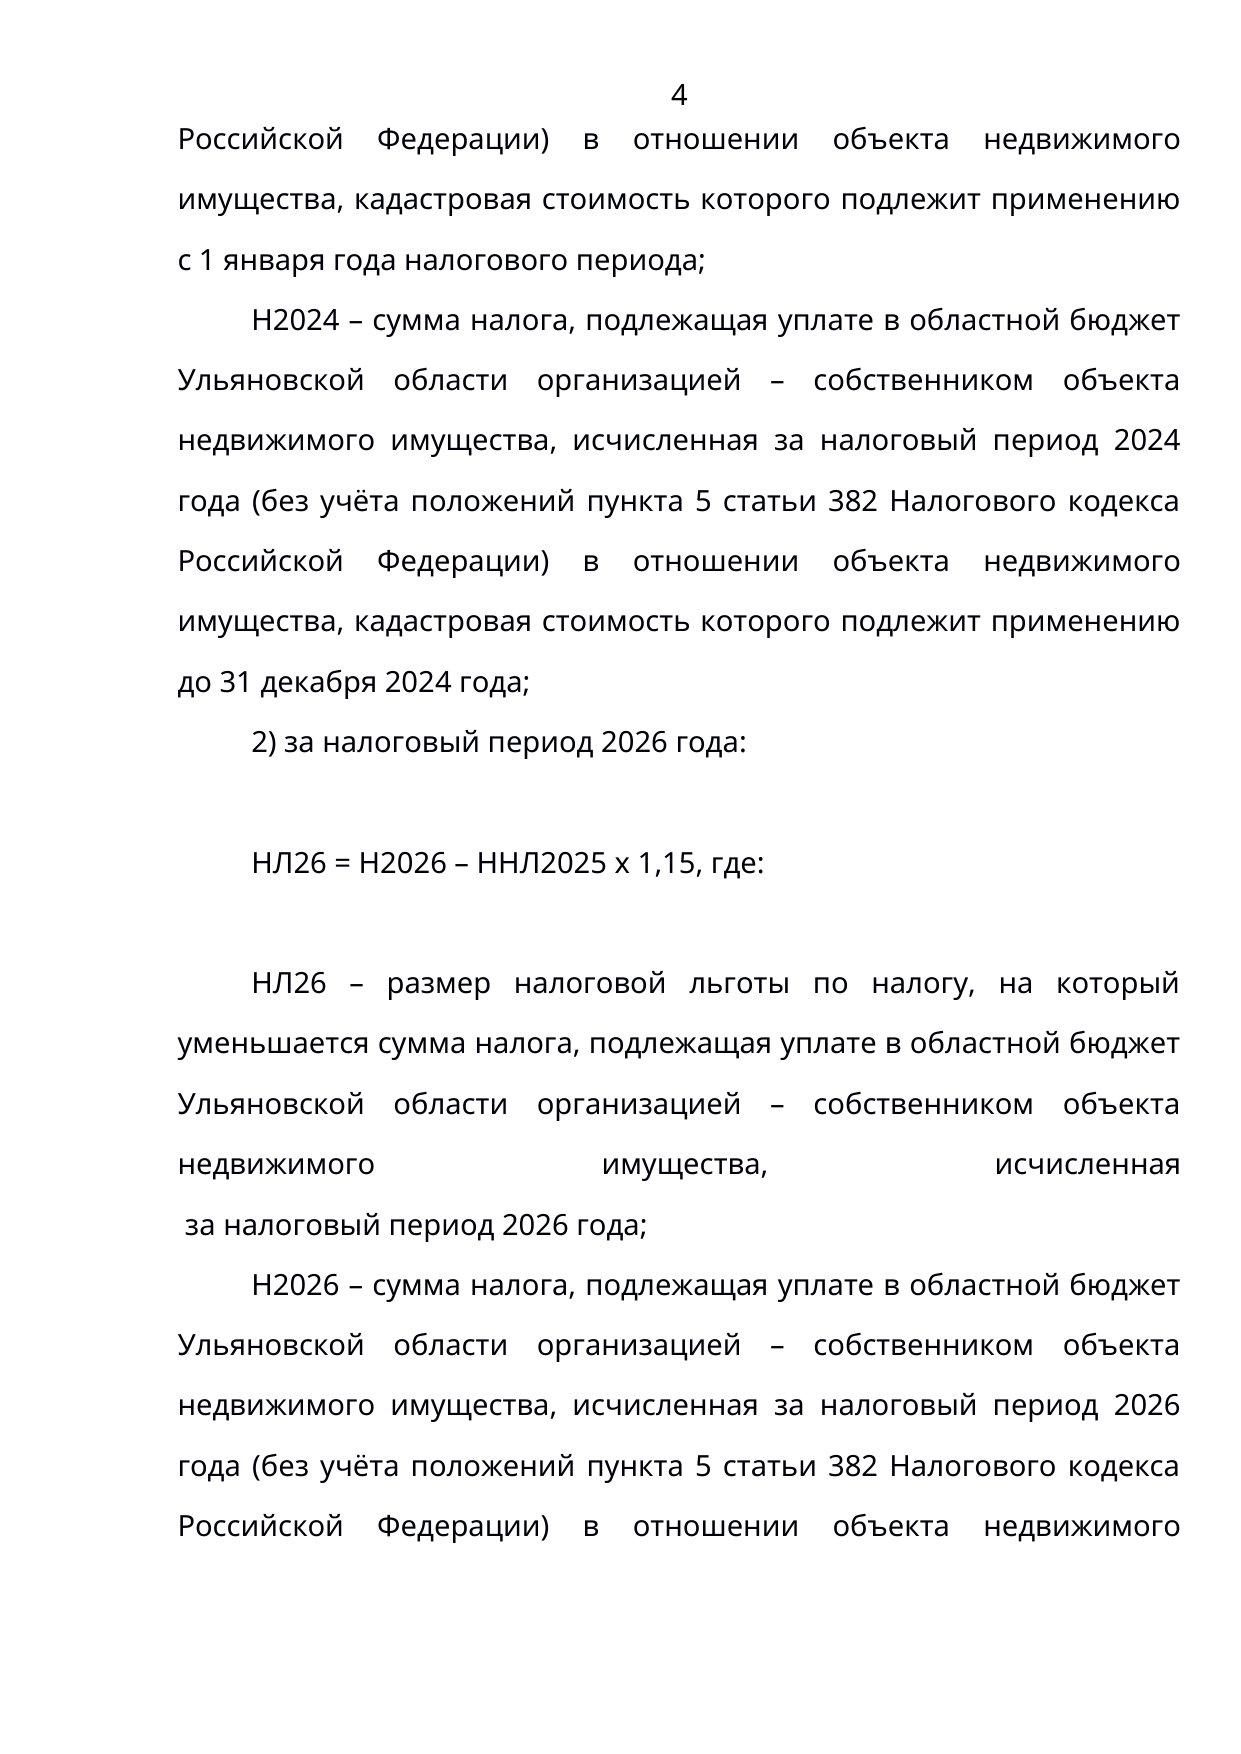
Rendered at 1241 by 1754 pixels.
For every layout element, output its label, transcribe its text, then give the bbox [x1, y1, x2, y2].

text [177, 1264, 1181, 1545]
text НЛ26 – размер налоговой льготы по налогу, на который уменьшается сумма налога, подлежащая уплате в областной бюджет Ульяновской области организацией – собственником объекта недвижимого имущества, исчисленная за налоговый период 2026 года; [177, 962, 1181, 1243]
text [177, 118, 1181, 278]
text НЛ26 = Н2026 – ННЛ2025 х 1,15, где: [177, 842, 1181, 882]
list 2) за налоговый период 2026 года: [177, 721, 1181, 761]
text Н2024 – сумма налога, подлежащая уплате в областной бюджет Ульяновской области организацией – собственником объекта недвижимого имущества, исчисленная за налоговый период 2024 года (без учёта положений пункта 5 статьи 382 Налогового кодекса Российской Федерации) в отношении объекта недвижимого имущества, кадастровая стоимость которого подлежит применению до 31 декабря 2024 года; [177, 299, 1181, 701]
